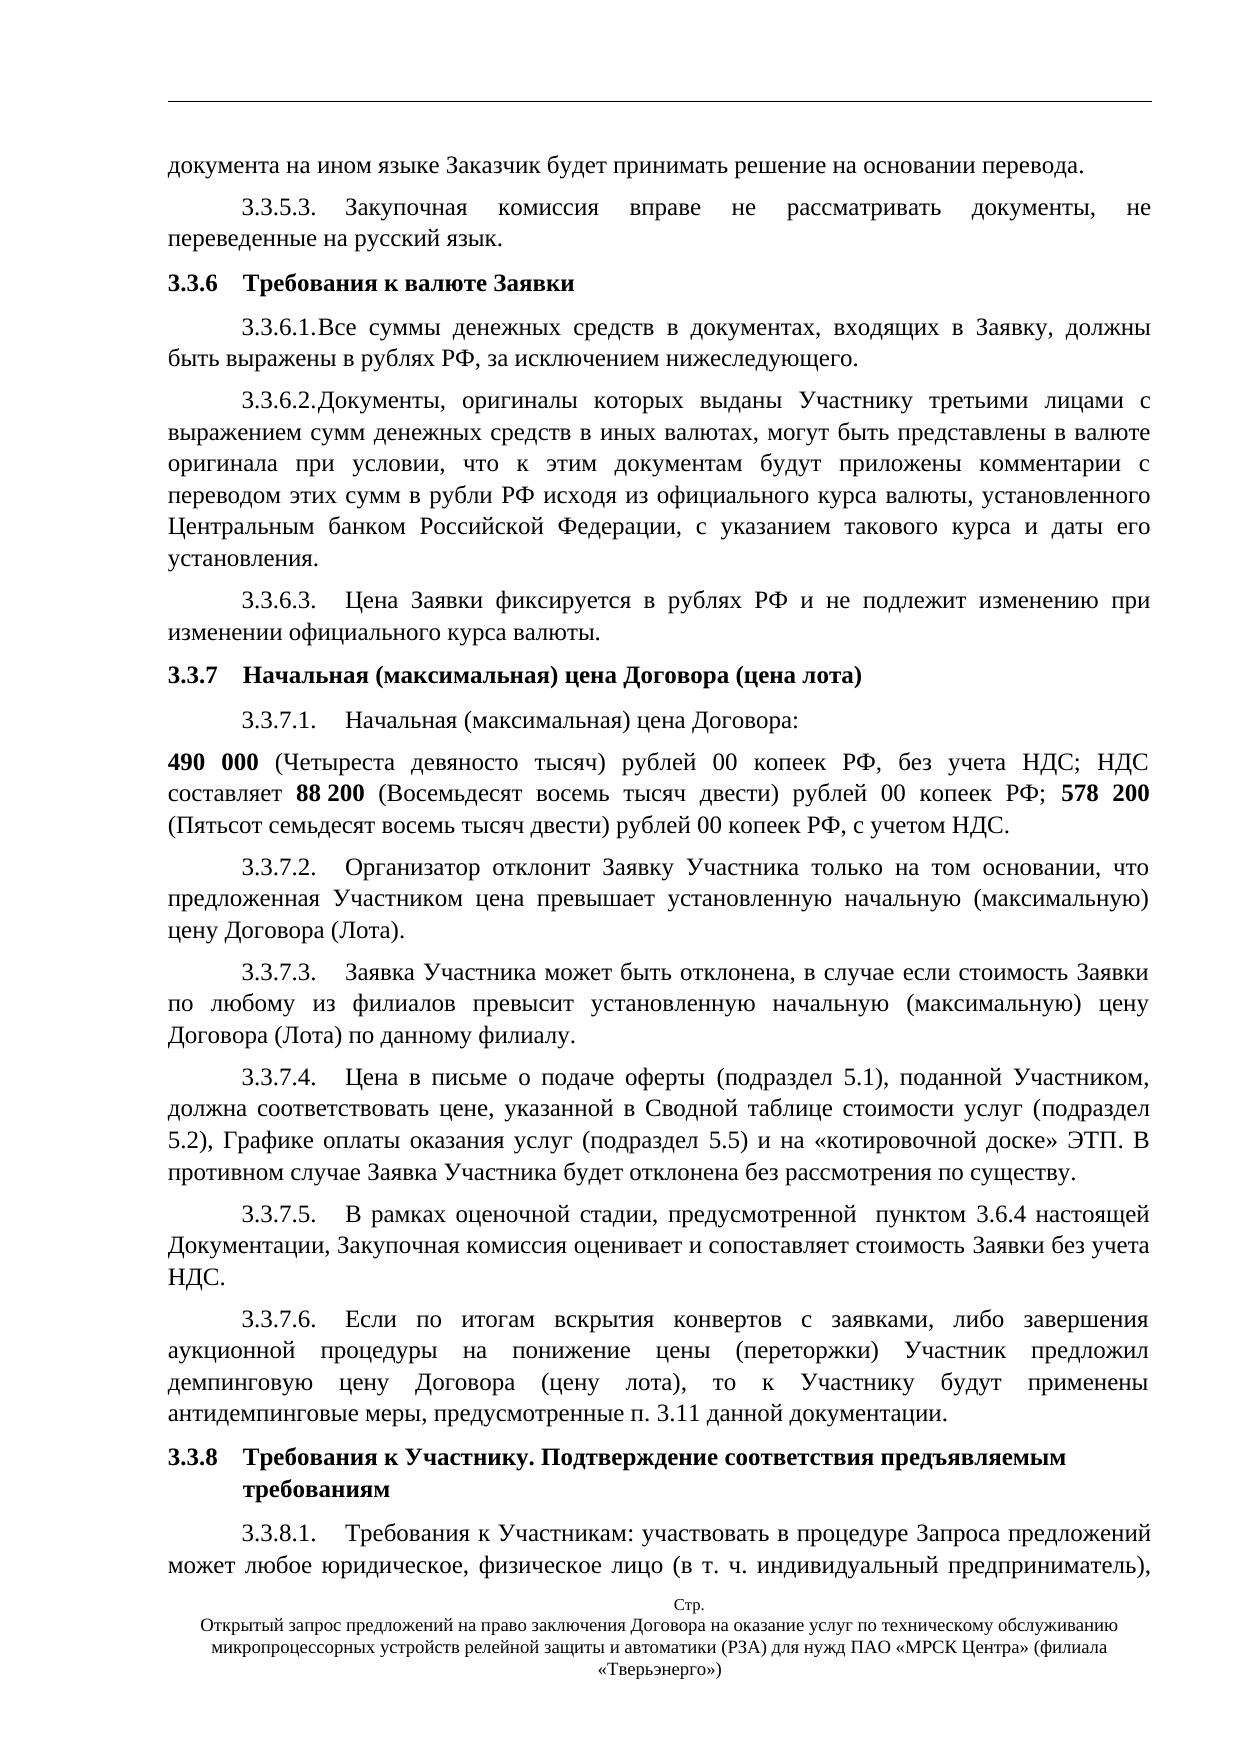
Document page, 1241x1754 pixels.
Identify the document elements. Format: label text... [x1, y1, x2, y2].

list Документы, оригиналы которых выданы Участнику третьими лицами с выражением сумм денежных средств в иных валютах, могут быть представлены в валюте оригинала при условии, что к этим документам будут приложены комментарии с переводом этих сумм в рубли РФ исходя из официального курса валюты, установленного Центральным банком Российской Федерации, с указанием такового курса и даты его установления. [168, 385, 1152, 572]
list Цена в письме о подаче оферты (подраздел 5.1), поданной Участником, должна соответствовать цене, указанной в Сводной таблице стоимости услуг (подраздел 5.2), Графике оплаты оказания услуг (подраздел 5.5) и на «котировочной доске» ЭТП. В противном случае Заявка Участника будет отклонена без рассмотрения по существу. [168, 1062, 1150, 1185]
list Если по итогам вскрытия конвертов с заявками, либо завершения аукционной процедуры на понижение цены (переторжки) Участник предложил демпинговую цену Договора (цену лота), то к Участнику будут применены антидемпинговые меры, предусмотренные п. 3.11 данной документации. [168, 1304, 1150, 1427]
list В рамках оценочной стадии, предусмотренной пунктом 3.6.4 настоящей Документации, Закупочная комиссия оценивает и сопоставляет стоимость Заявки без учета НДС. [168, 1199, 1150, 1291]
text 490 000 (Четыреста девяносто тысяч) рублей 00 копеек РФ, без учета НДС; НДС составляет 88 200 (Восемьдесят восемь тысяч двести) рублей 00 копеек РФ; 578 200 (Пятьсот семьдесят восемь тысяч двести) рублей 00 копеек РФ, с учетом НДС. [168, 747, 1150, 838]
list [168, 150, 1152, 179]
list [168, 1518, 1152, 1578]
list Все суммы денежных средств в документах, входящих в Заявку, должны быть выражены в рублях РФ, за исключением нижеследующего. [168, 312, 1152, 372]
list Заявка Участника может быть отклонена, в случае если стоимость Заявки по любому из филиалов превысит установленную начальную (максимальную) цену Договора (Лота) по данному филиалу. [168, 957, 1150, 1049]
list Цена Заявки фиксируется в рублях РФ и не подлежит изменению при изменении официального курса валюты. [168, 585, 1152, 645]
list Начальная (максимальная) цена Договора: [168, 705, 1150, 733]
subtitle Начальная (максимальная) цена Договора (цена лота) [168, 661, 1152, 689]
subtitle Требования к валюте Заявки [168, 268, 1152, 296]
subtitle Требования к Участнику. Подтверждение соответствия предъявляемым требованиям [168, 1442, 1152, 1503]
list Закупочная комиссия вправе не рассматривать документы, не переведенные на русский язык. [168, 192, 1152, 252]
list Организатор отклонит Заявку Участника только на том основании, что предложенная Участником цена превышает установленную начальную (максимальную) цену Договора (Лота). [168, 852, 1150, 944]
